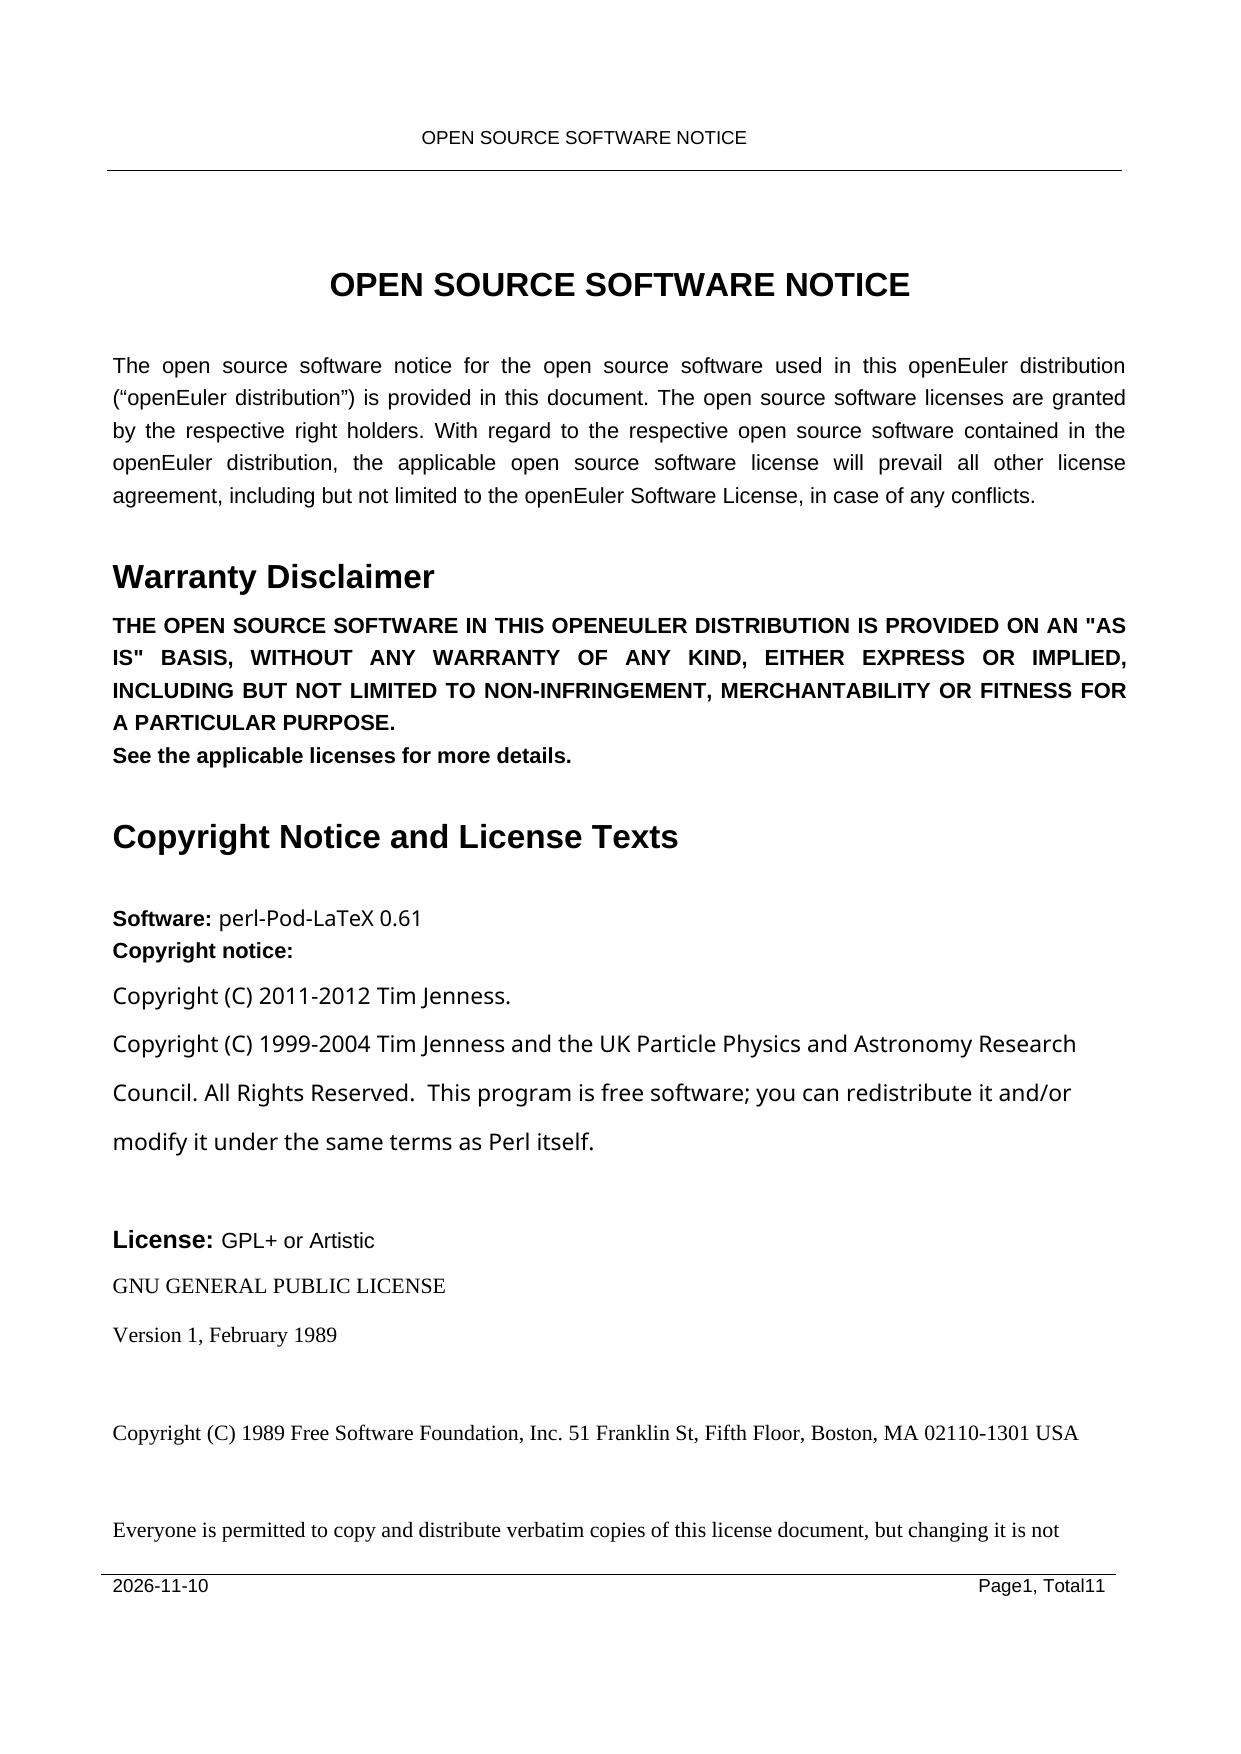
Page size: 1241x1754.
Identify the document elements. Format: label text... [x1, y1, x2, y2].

text THE OPEN SOURCE SOFTWARE IN THIS OPENEULER DISTRIBUTION IS PROVIDED ON AN "AS IS" BASIS, WITHOUT ANY WARRANTY OF ANY KIND, EITHER EXPRESS OR IMPLIED, INCLUDING BUT NOT LIMITED TO NON-INFRINGEMENT, MERCHANTABILITY OR FITNESS FOR A PARTICULAR PURPOSE. See the applicable licenses for more details. [112, 609, 1128, 771]
text Copyright notice: [112, 934, 1128, 966]
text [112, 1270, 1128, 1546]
text The open source software notice for the open source software used in this openEuler distribution (“openEuler distribution”) is provided in this document. The open source software licenses are granted by the respective right holders. With regard to the respective open source software contained in the openEuler distribution, the applicable open source software license will prevail all other license agreement, including but not limited to the openEuler Software License, in case of any conflicts. [112, 349, 1128, 511]
text License: GPL+ or Artistic [112, 1223, 1128, 1255]
text Software: perl-Pod-LaTeX 0.61 [112, 901, 1128, 934]
text Copyright Notice and License Texts [112, 804, 1128, 869]
text Copyright (C) 2011-2012 Tim Jenness. Copyright (C) 1999-2004 Tim Jenness and the UK Particle Physics and Astronomy Research Council. All Rights Reserved. This program is free software; you can redistribute it and/or modify it under the same terms as Perl itself. [112, 979, 1128, 1207]
text Warranty Disclaimer [112, 544, 1128, 609]
text OPEN SOURCE SOFTWARE NOTICE [112, 251, 1128, 316]
